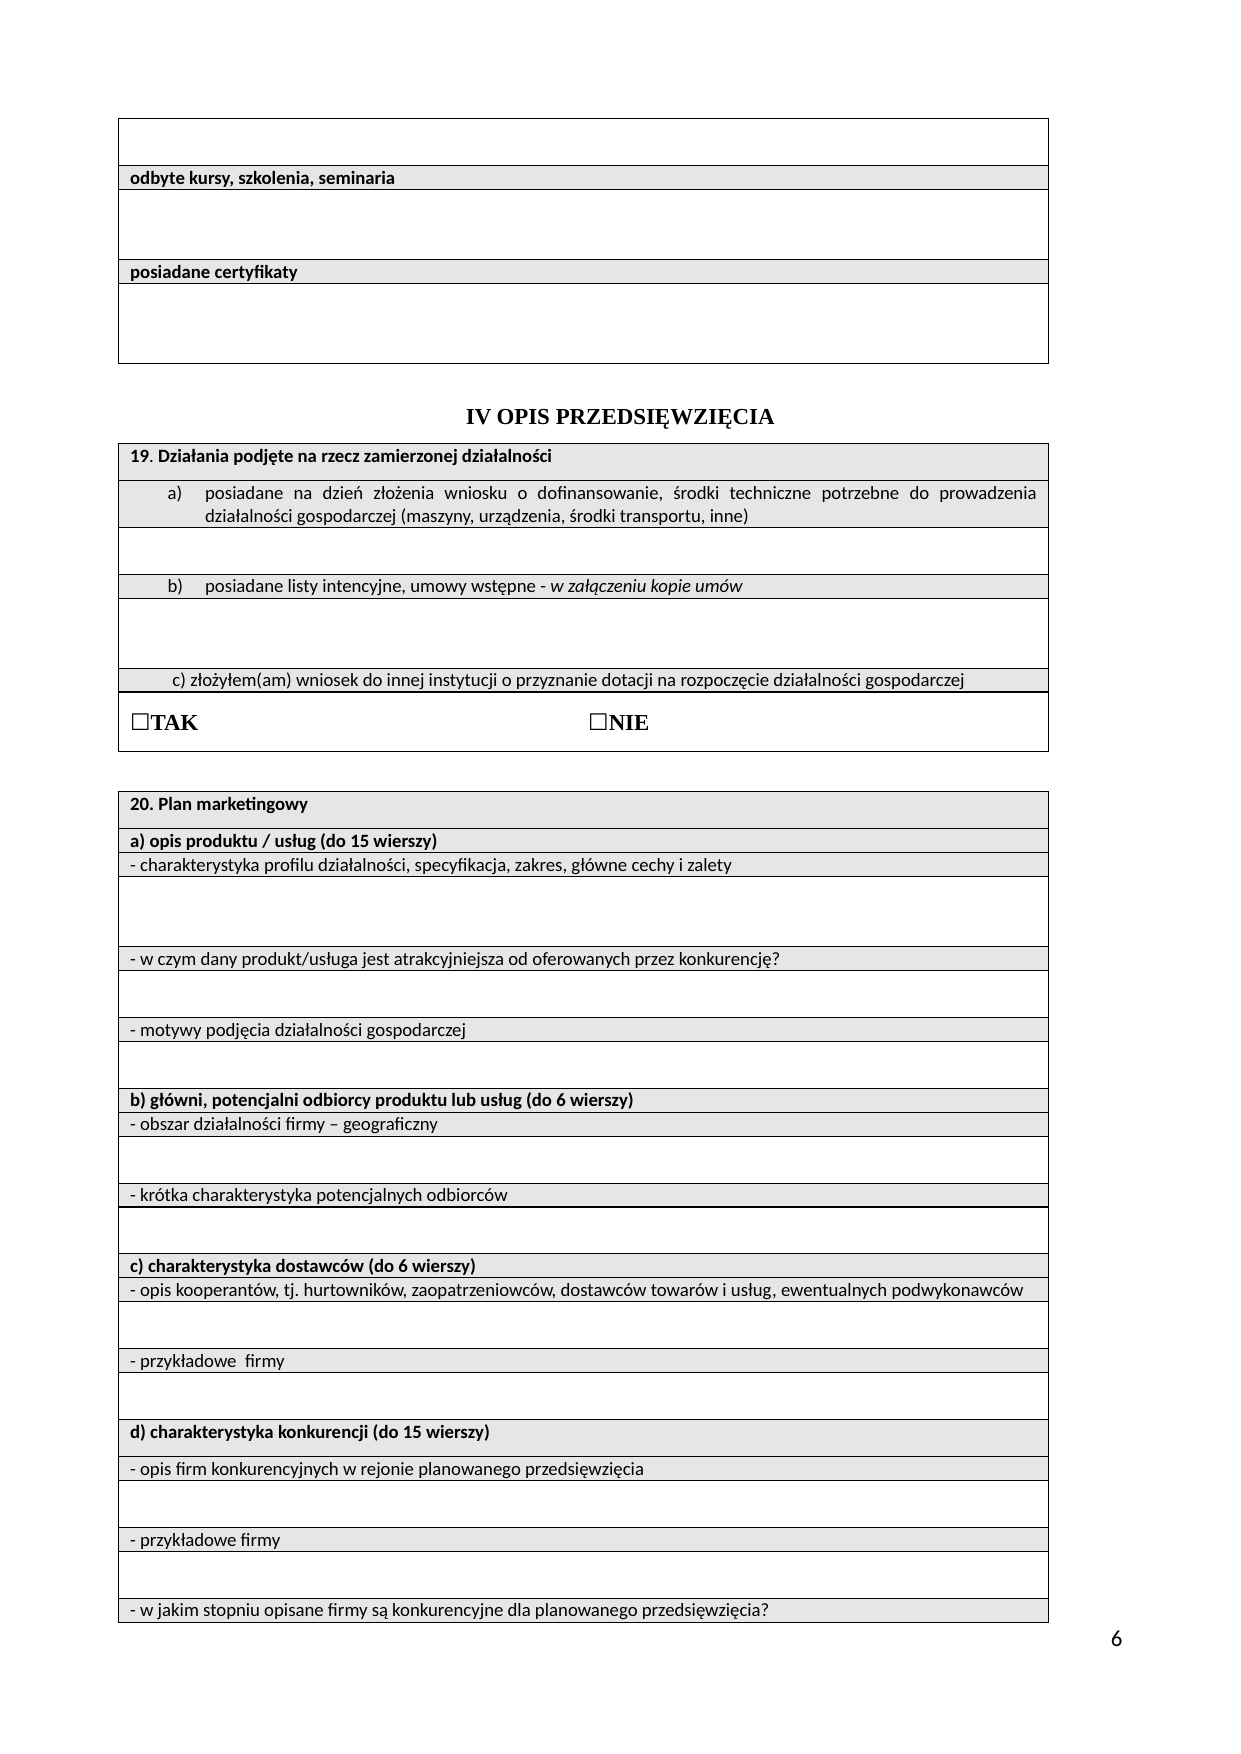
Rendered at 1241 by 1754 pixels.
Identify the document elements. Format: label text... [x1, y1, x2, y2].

table_cell [119, 877, 1048, 946]
table_cell [119, 1137, 1048, 1182]
table_cell - opis firm konkurencyjnych w rejonie planowanego przedsięwzięcia [119, 1457, 1048, 1480]
table_cell - opis kooperantów, tj. hurtowników, zaopatrzeniowców, dostawców towarów i usług, ewentualnych podwykonawców [119, 1278, 772, 1301]
table_cell posiadane listy intencyjne, umowy wstępne - w załączeniu kopie umów [119, 575, 1048, 598]
table_cell [119, 1302, 1048, 1348]
table_cell c) złożyłem(am) wniosek do innej instytucji o przyznanie dotacji na rozpoczęcie działalności gospodarczej [119, 669, 1048, 691]
table_cell - w czym dany produkt/usługa jest atrakcyjniejsza od oferowanych przez konkurencję? [119, 947, 1048, 970]
table_cell [119, 284, 1048, 363]
table_cell posiadane certyfikaty [119, 260, 1048, 283]
table_cell - obszar działalności firmy – geograficzny [119, 1113, 1048, 1136]
table_cell [119, 1373, 1048, 1419]
table_cell [119, 1042, 1048, 1088]
table_cell [119, 190, 1048, 259]
text IV OPIS PRZEDSIĘWZIĘCIA [118, 403, 1122, 430]
table_cell [119, 528, 1048, 574]
table_cell d) charakterystyka konkurencji (do 15 wierszy) [119, 1420, 1048, 1456]
table_cell [119, 1481, 1048, 1527]
table_cell [119, 599, 1048, 667]
table_header 19. Działania podjęte na rzecz zamierzonej działalności [119, 444, 1048, 480]
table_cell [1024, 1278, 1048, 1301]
table_cell [119, 1208, 1048, 1253]
table_cell - w jakim stopniu opisane firmy są konkurencyjne dla planowanego przedsięwzięcia? [119, 1599, 1048, 1622]
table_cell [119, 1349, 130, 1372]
table_cell - charakterystyka profilu działalności, specyfikacja, zakres, główne cechy i zalety [119, 853, 1048, 876]
table_cell c) charakterystyka dostawców (do 6 wierszy) [119, 1254, 1048, 1277]
table_cell - przykładowe firmy [119, 1528, 1048, 1551]
table_cell [119, 119, 1048, 165]
table_cell - motywy podjęcia działalności gospodarczej [119, 1018, 1048, 1041]
table_cell [119, 1552, 1048, 1598]
table_cell - krótka charakterystyka potencjalnych odbiorców [119, 1184, 1048, 1206]
table_header 20. Plan marketingowy [119, 792, 1048, 828]
table_cell [119, 971, 1048, 1017]
table_cell odbyte kursy, szkolenia, seminaria [119, 166, 1048, 189]
table_cell - przykładowe firmy [140, 1349, 1048, 1372]
table_cell b) główni, potencjalni odbiorcy produktu lub usług (do 6 wierszy) [119, 1089, 1048, 1112]
table_cell TAK NIE [119, 693, 1048, 751]
table_cell a) opis produktu / usług (do 15 wierszy) [119, 829, 1048, 852]
table_cell posiadane na dzień złożenia wniosku o dofinansowanie, środki techniczne potrzebne do prowadzenia działalności gospodarczej (maszyny, urządzenia, środki transportu, inne) [119, 481, 1048, 527]
